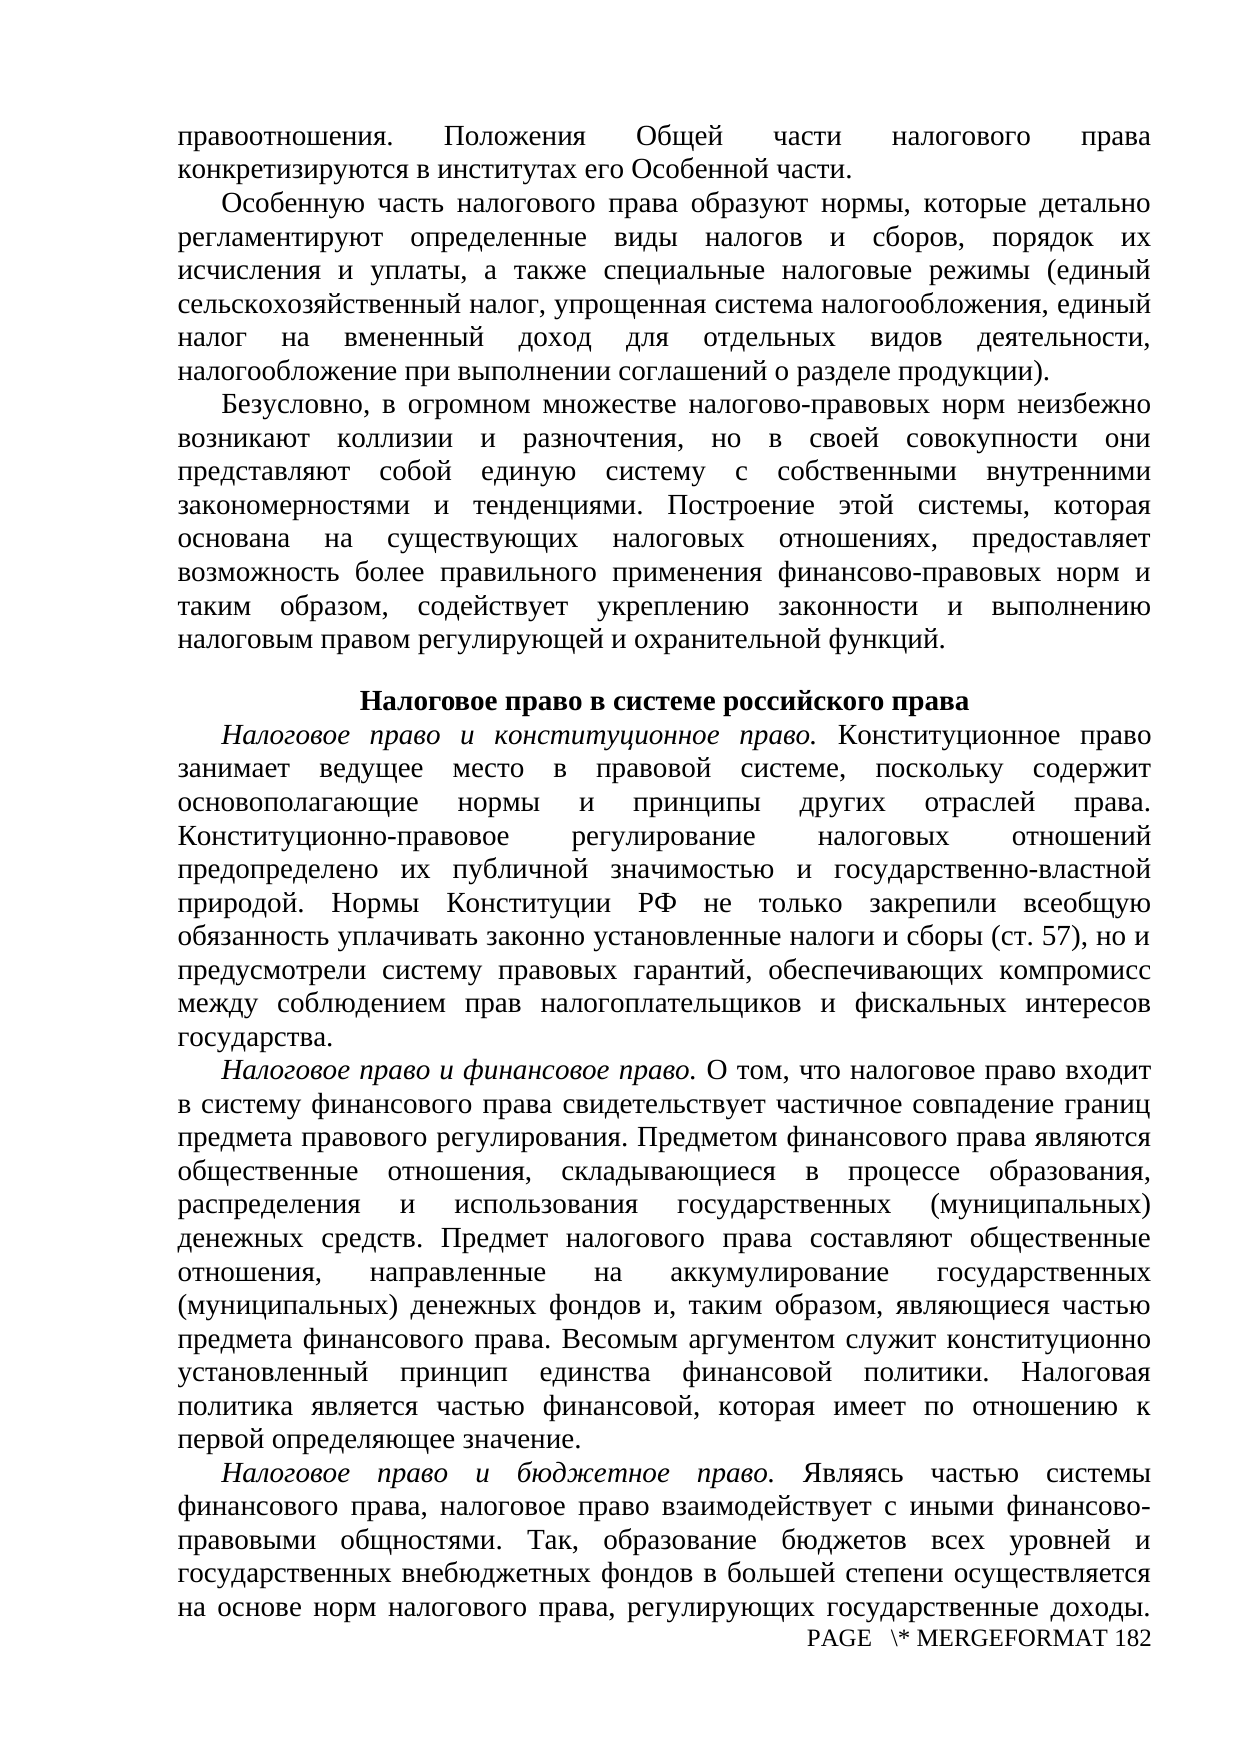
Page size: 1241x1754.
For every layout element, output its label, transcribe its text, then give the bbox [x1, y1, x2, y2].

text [177, 118, 1152, 185]
text Особенную часть налогового права образуют нормы, которые детально регламентируют определенные виды налогов и сборов, порядок их исчисления и уплаты, а также специальные налоговые режимы (единый сельскохозяйственный налог, упрощенная система налогообложения, единый налог на вмененный доход для отдельных видов деятельности, налогообложение при выполнении соглашений о разделе продукции). [177, 185, 1152, 386]
text Налоговое право и финансовое право. О том, что налоговое право входит в систему финансового права свидетельствует частичное совпадение границ предмета правового регулирования. Предметом финансового права являются общественные отношения, складывающиеся в процессе образования, распределения и использования государственных (муниципальных) денежных средств. Предмет налогового права составляют общественные отношения, направленные на аккумулирование государственных (муниципальных) денежных фондов и, таким образом, являющиеся частью предмета финансового права. Весомым аргументом служит конституционно установленный принцип единства финансовой политики. Налоговая политика является частью финансовой, которая имеет по отношению к первой определяющее значение. [177, 1052, 1152, 1455]
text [177, 1455, 1152, 1623]
text Безусловно, в огромном множестве налогово-правовых норм неизбежно возникают коллизии и разночтения, но в своей совокупности они представляют собой единую систему с собственными внутренними закономерностями и тенденциями. Построение этой системы, которая основана на существующих налоговых отношениях, предоставляет возможность более правильного применения финансово-правовых норм и таким образом, содействует укреплению законности и выполнению налоговым правом регулирующей и охранительной функций. [177, 386, 1152, 655]
text Налоговое право в системе российского права [177, 683, 1152, 717]
text Налоговое право и конституционное право. Конституционное право занимает ведущее место в правовой системе, поскольку содержит основополагающие нормы и принципы других отраслей права. Конституционно-правовое регулирование налоговых отношений предопределено их публичной значимостью и государственно-властной природой. Нормы Конституции РФ не только закрепили всеобщую обязанность уплачивать законно установленные налоги и сборы (ст. 57), но и предусмотрели систему правовых гарантий, обеспечивающих компромисс между соблюдением прав налогоплательщиков и фискальных интересов государства. [177, 717, 1152, 1052]
